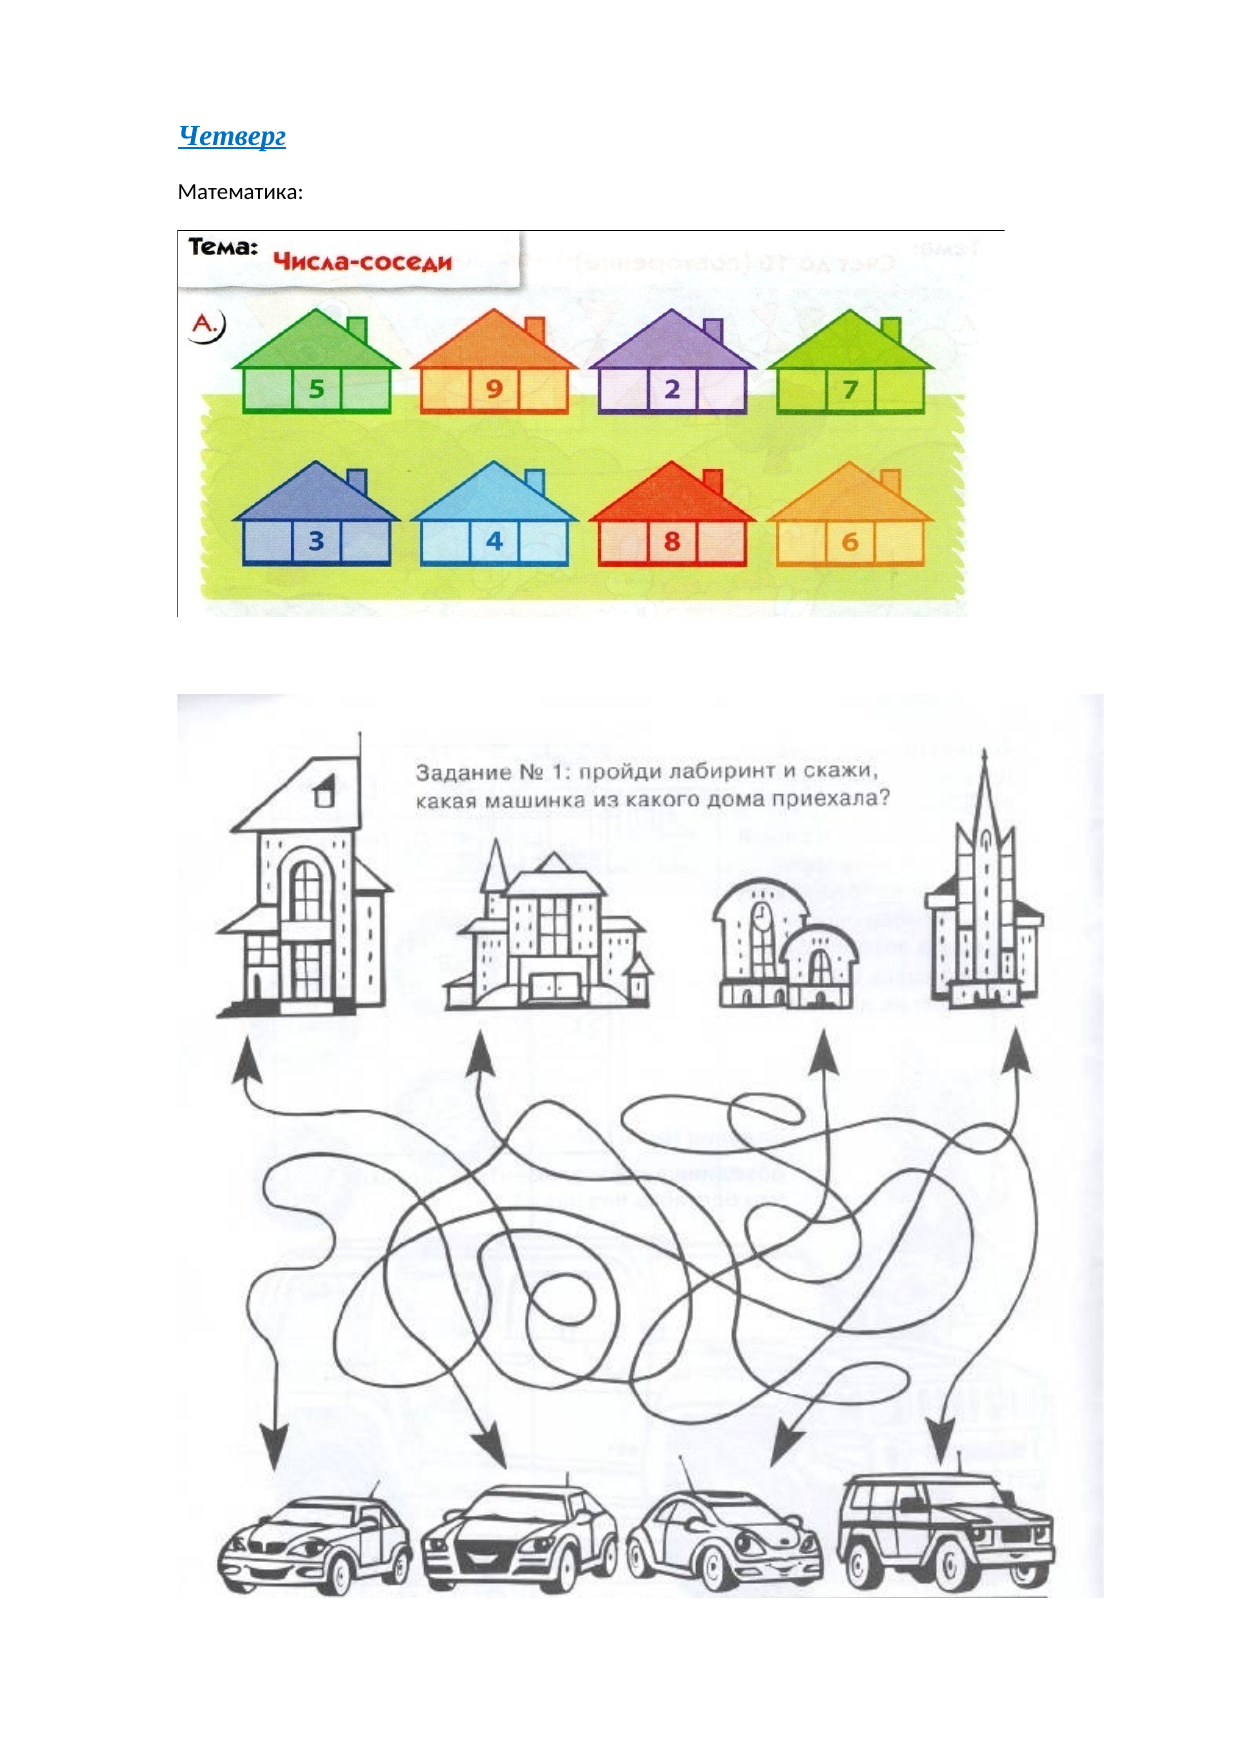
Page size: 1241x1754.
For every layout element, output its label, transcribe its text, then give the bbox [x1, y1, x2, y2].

text Четверг [177, 118, 1152, 152]
text Математика: [177, 177, 1152, 206]
picture [177, 694, 1104, 1598]
picture [177, 230, 1005, 617]
